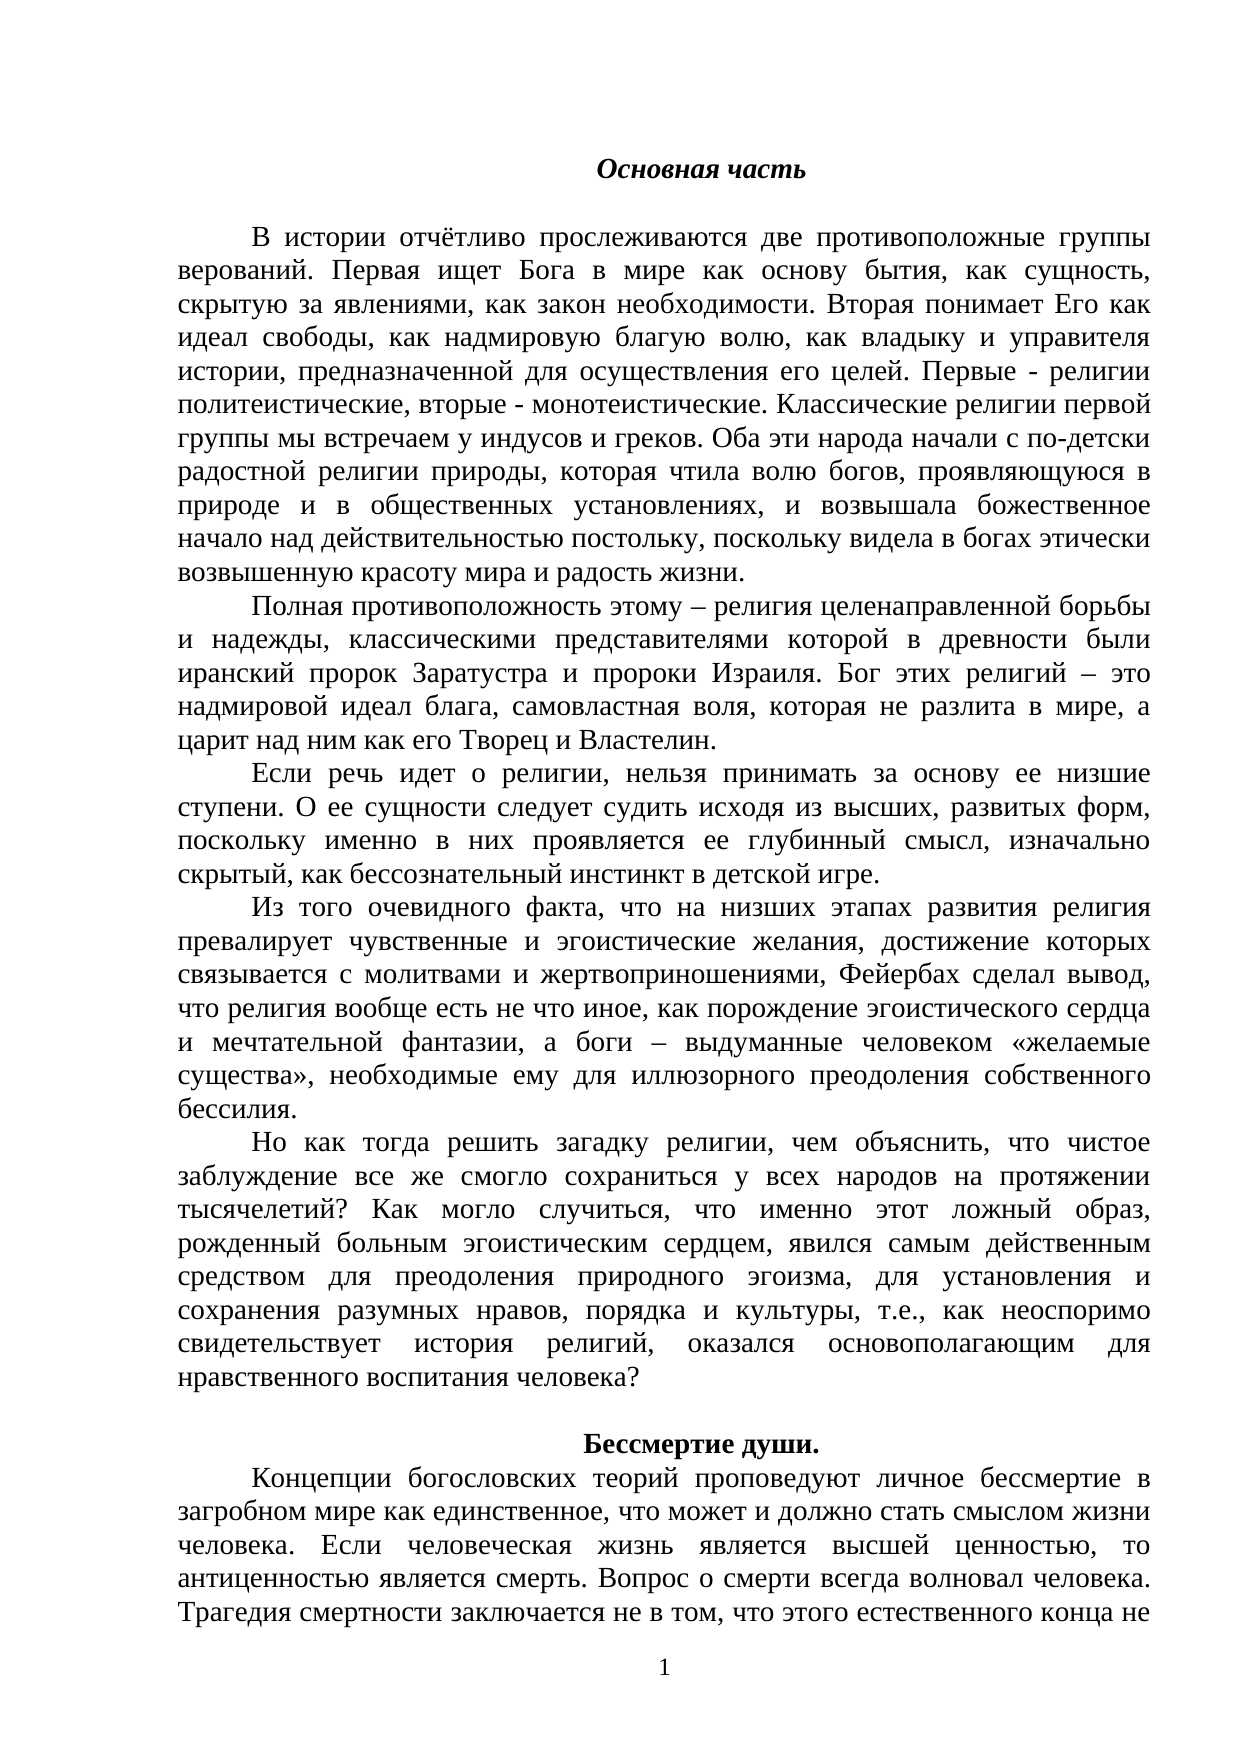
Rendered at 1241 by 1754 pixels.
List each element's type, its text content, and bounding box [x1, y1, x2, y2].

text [177, 1460, 1152, 1627]
text В истории отчётливо прослеживаются две противоположные группы верований. Первая ищет Бога в мире как основу бытия, как сущность, скрытую за явлениями, как закон необходимости. Вторая понимает Его как идеал свободы, как надмировую благую волю, как владыку и управителя истории, предназначенной для осуществления его целей. Первые - религии политеистические, вторые - монотеистические. Классические религии первой группы мы встречаем у индусов и греков. Оба эти народа начали с по-детски радостной религии природы, которая чтила волю богов, проявляющуюся в природе и в общественных установлениях, и возвышала божественное начало над действительностью постольку, поскольку видела в богах этически возвышенную красоту мира и радость жизни. [177, 219, 1152, 588]
text Полная противоположность этому – религия целенаправленной борьбы и надежды, классическими представителями которой в древности были иранский пророк Заратустра и пророки Израиля. Бог этих религий – это надмировой идеал блага, самовластная воля, которая не разлита в мире, а царит над ним как его Творец и Властелин. [177, 588, 1152, 755]
text Бессмертие души. [177, 1426, 1152, 1460]
text Но как тогда решить загадку религии, чем объяснить, что чистое заблуждение все же смогло сохраниться у всех народов на протяжении тысячелетий? Как могло случиться, что именно этот ложный образ, рожденный больным эгоистическим сердцем, явился самым действенным средством для преодоления природного эгоизма, для установления и сохранения разумных нравов, порядка и культуры, т.е., как неоспоримо свидетельствует история религий, оказался основополагающим для нравственного воспитания человека? [177, 1124, 1152, 1393]
text Основная часть [177, 152, 1152, 185]
text Если речь идет о религии, нельзя принимать за основу ее низшие ступени. О ее сущности следует судить исходя из высших, развитых форм, поскольку именно в них проявляется ее глубинный смысл, изначально скрытый, как бессознательный инстинкт в детской игре. [177, 755, 1152, 889]
text Из того очевидного факта, что на низших этапах развития религия превалирует чувственные и эгоистические желания, достижение которых связывается с молитвами и жертвоприношениями, Фейербах сделал вывод, что религия вообще есть не что иное, как порождение эгоистического сердца и мечтательной фантазии, а боги – выдуманные человеком «желаемые существа», необходимые ему для иллюзорного преодоления собственного бессилия. [177, 889, 1152, 1124]
